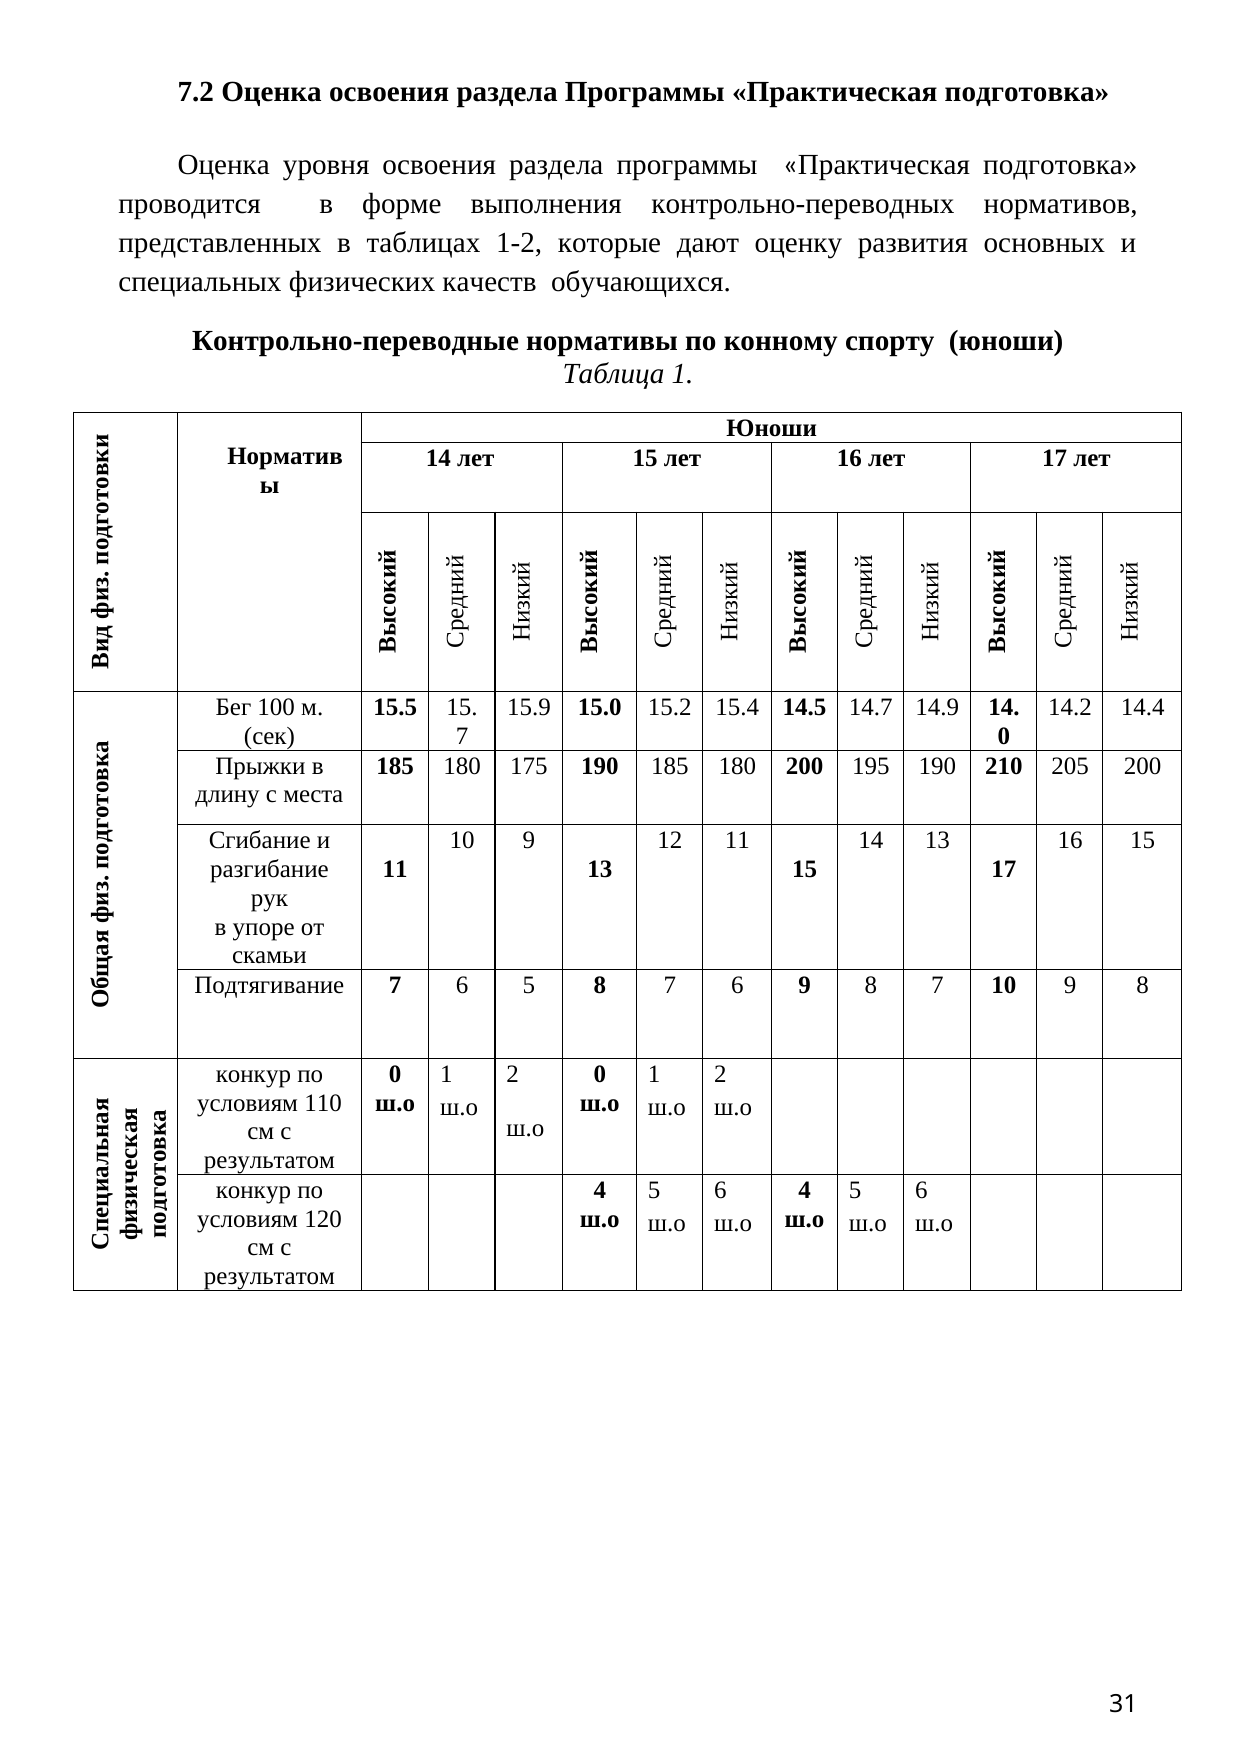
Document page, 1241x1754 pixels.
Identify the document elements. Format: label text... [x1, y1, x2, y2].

table_cell 15.2 [637, 692, 702, 750]
table_cell 190 [563, 751, 636, 824]
table_cell 195 [838, 751, 903, 824]
table_cell 16 лет [772, 443, 970, 512]
table_cell 15 лет [563, 443, 771, 512]
table_cell 13 [563, 825, 636, 969]
table_cell Специальная физическая подготовка [74, 1059, 177, 1290]
table_header Юноши [362, 413, 1181, 442]
table_cell 14.9 [904, 692, 970, 750]
table_cell 205 [1037, 751, 1102, 824]
table_cell 15.5 [362, 692, 428, 750]
table_cell конкур по условиям 120 см с результатом [178, 1175, 361, 1290]
table_cell конкур по условиям 110 см с результатом [178, 1059, 361, 1174]
table_cell 1 ш.о [429, 1059, 494, 1174]
table_cell 15 [772, 825, 837, 969]
text Таблица 1. [118, 357, 1137, 390]
table_cell 15.0 [563, 692, 636, 750]
table_cell Низкий [1103, 513, 1181, 691]
table_cell 185 [637, 751, 702, 824]
table_cell 6 [703, 970, 771, 1058]
table_cell 15.9 [496, 692, 562, 750]
table_cell [362, 1175, 428, 1290]
table_cell 175 [496, 751, 562, 824]
table_cell 210 [971, 751, 1036, 824]
table_cell 5 ш.о [838, 1175, 903, 1290]
table_cell Бег 100 м. (сек) [178, 692, 361, 750]
table_cell Сгибание и разгибание рук в упоре от скамьи [178, 825, 361, 969]
table_cell 17 лет [971, 443, 1181, 512]
text Оценка уровня освоения раздела программы «Практическая подготовка» проводится в форме выполнения контрольно-переводных нормативов, представленных в таблицах 1-2, которые дают оценку развития основных и специальных физических качеств обучающихся. [118, 146, 1137, 297]
table_cell [971, 1175, 1036, 1290]
table_cell 0 ш.о [563, 1059, 636, 1174]
table_header Нормативы [178, 413, 361, 691]
table_cell 5 [496, 970, 562, 1058]
table_cell 14.7 [838, 692, 903, 750]
table_cell 9 [1037, 970, 1102, 1058]
table_cell 2 ш.о [703, 1059, 771, 1174]
table_cell 7 [362, 970, 428, 1058]
table_cell Средний [838, 513, 903, 691]
table_cell Средний [637, 513, 702, 691]
table_cell 200 [772, 751, 837, 824]
table_cell Прыжки в длину с места [178, 751, 361, 824]
table_cell 180 [703, 751, 771, 824]
table_cell [904, 1059, 970, 1174]
table_cell 180 [429, 751, 494, 824]
table_cell 10 [429, 825, 494, 969]
table_header Вид физ. подготовки [74, 413, 177, 691]
table_cell 190 [904, 751, 970, 824]
table_cell 11 [703, 825, 771, 969]
table_cell 2 ш.о [496, 1059, 562, 1174]
table_cell [1037, 1059, 1102, 1174]
table_cell Низкий [904, 513, 970, 691]
table_cell 8 [838, 970, 903, 1058]
table_cell 8 [1103, 970, 1181, 1058]
table_cell 4 ш.о [772, 1175, 837, 1290]
table_cell 4 ш.о [563, 1175, 636, 1290]
table_cell 9 [496, 825, 562, 969]
table_cell 9 [772, 970, 837, 1058]
table_cell 16 [1037, 825, 1102, 969]
table_cell Высокий [772, 513, 837, 691]
table_cell 6 [429, 970, 494, 1058]
table_cell Подтягивание [178, 970, 361, 1058]
table_cell 12 [637, 825, 702, 969]
table_cell 17 [971, 825, 1036, 969]
table_cell Высокий [971, 513, 1036, 691]
table_cell Общая физ. подготовка [74, 692, 177, 1058]
table_cell Средний [1037, 513, 1102, 691]
table_cell 14.2 [1037, 692, 1102, 750]
table_cell [1103, 1175, 1181, 1290]
table_cell [838, 1059, 903, 1174]
table_cell [429, 1175, 494, 1290]
table_cell 13 [904, 825, 970, 969]
table_cell 14 [838, 825, 903, 969]
table_cell Низкий [703, 513, 771, 691]
table_cell 200 [1103, 751, 1181, 824]
table_cell 6 ш.о [703, 1175, 771, 1290]
table_cell 7 [904, 970, 970, 1058]
table_cell Высокий [563, 513, 636, 691]
table_cell 5 ш.о [637, 1175, 702, 1290]
table_cell 14.4 [1103, 692, 1181, 750]
table_cell [1103, 1059, 1181, 1174]
table_cell [496, 1175, 562, 1290]
table_cell [772, 1059, 837, 1174]
table_cell 14 лет [362, 443, 562, 512]
table_cell [971, 1059, 1036, 1174]
list 7.2 Оценка освоения раздела Программы «Практическая подготовка» [118, 74, 1137, 107]
table_cell 185 [362, 751, 428, 824]
table_cell 11 [362, 825, 428, 969]
table_cell 14.0 [971, 692, 1036, 750]
table_cell Низкий [496, 513, 562, 691]
table_cell 10 [971, 970, 1036, 1058]
table_cell 7 [637, 970, 702, 1058]
table_cell Средний [429, 513, 494, 691]
table_cell 15 [1103, 825, 1181, 969]
text Контрольно-переводные нормативы по конному спорту (юноши) [118, 323, 1137, 357]
table_cell 1 ш.о [637, 1059, 702, 1174]
table_cell 15.4 [703, 692, 771, 750]
table_cell [1037, 1175, 1102, 1290]
table_cell 6 ш.о [904, 1175, 970, 1290]
table_cell Высокий [362, 513, 428, 691]
table_cell 14.5 [772, 692, 837, 750]
table_cell 15.7 [429, 692, 494, 750]
table_cell 0 ш.о [362, 1059, 428, 1174]
table_cell 8 [563, 970, 636, 1058]
